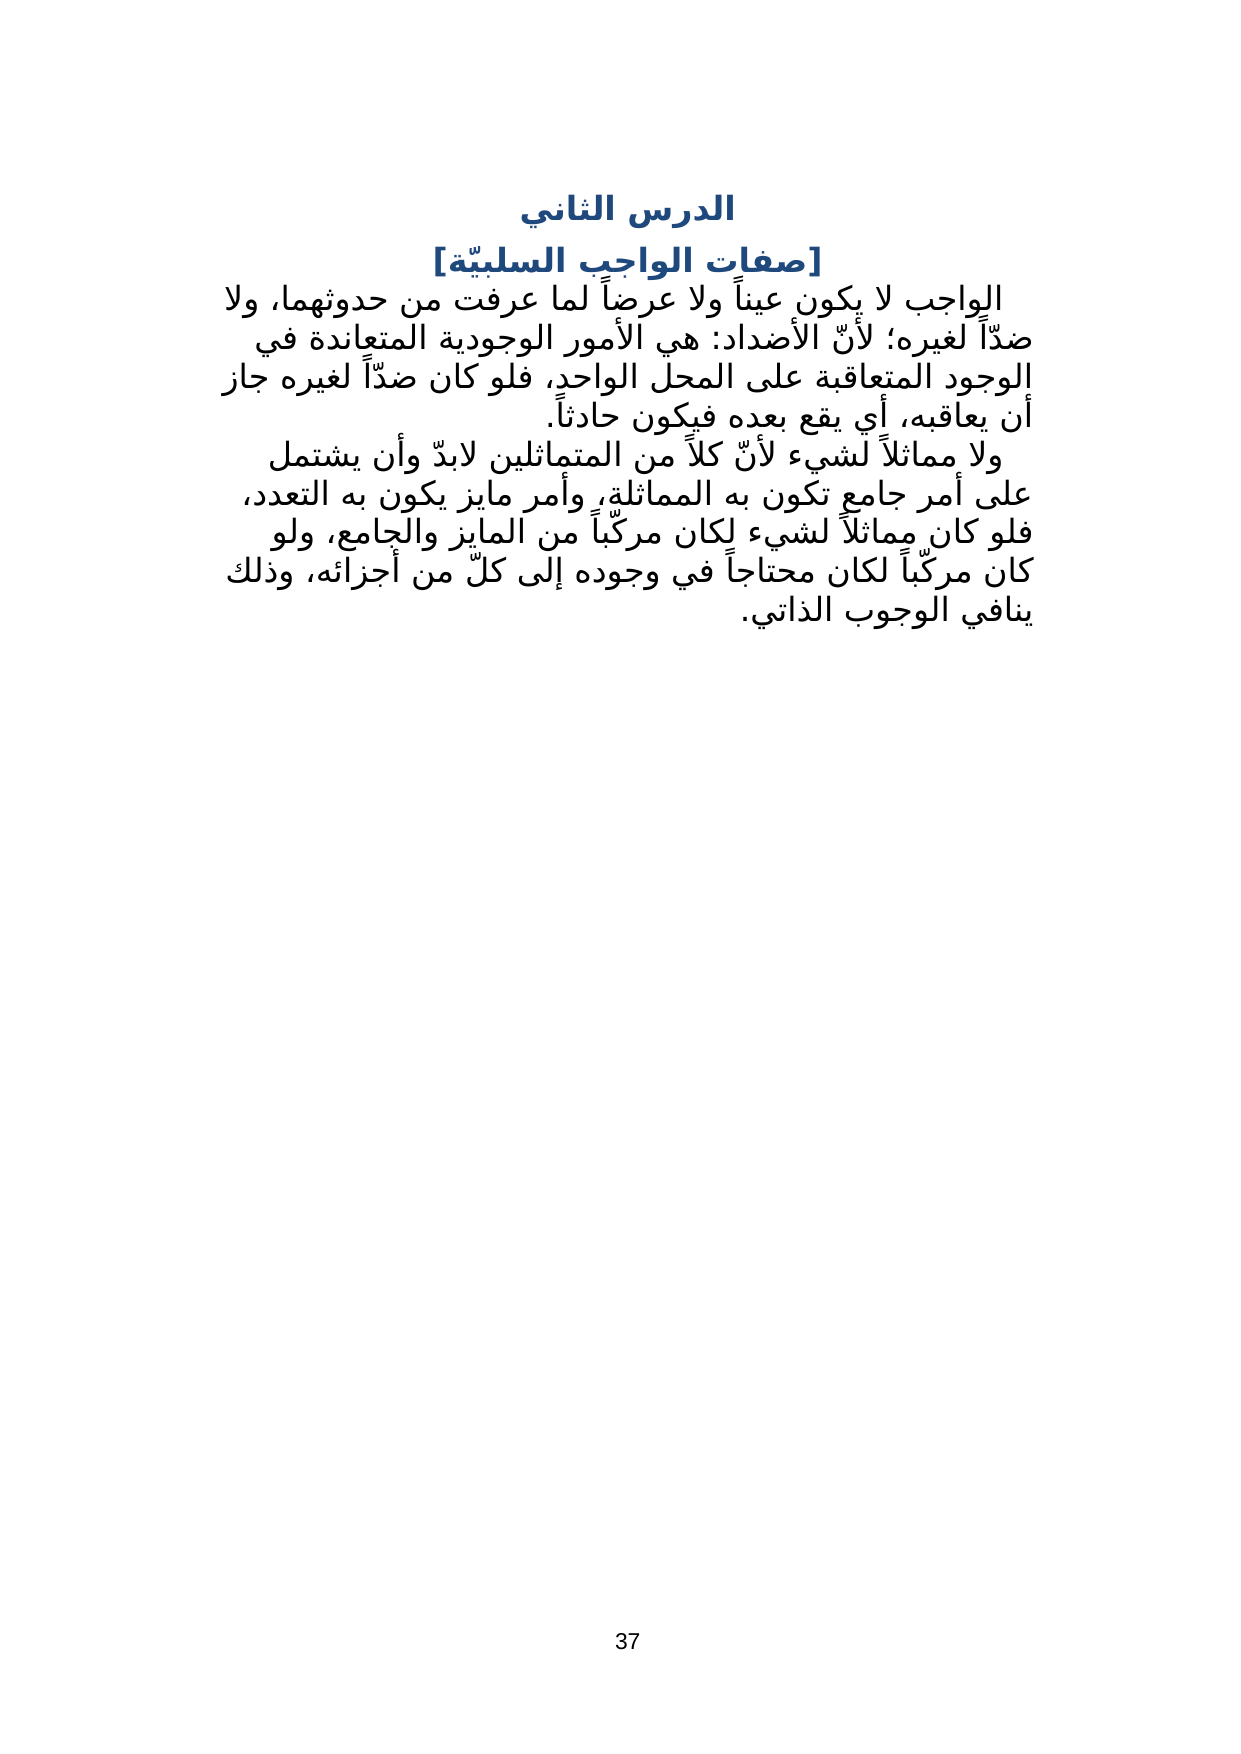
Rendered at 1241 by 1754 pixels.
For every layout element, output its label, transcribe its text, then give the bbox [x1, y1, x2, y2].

subtitle الدرس الثاني [222, 190, 1033, 228]
text الواجب لا يكون عيناً ولا عرضاً لما عرفت من حدوثهما، ولا ضدّاً لغيره؛ لأنّ الأضداد: هي الأمور الوجودية المتعاندة في الوجود المتعاقبة على المحل الواحد، فلو كان ضدّاً لغيره جاز أن يعاقبه، أي يقع بعده فيكون حادثاً. [222, 280, 1033, 435]
text ولا مماثلاً لشيء لأنّ كلاً من المتماثلين لابدّ وأن يشتمل على أمر جامع تكون به المماثلة، وأمر مايز يكون به التعدد، فلو كان مماثلاً لشيء لكان مركّباً من المايز والجامع، ولو كان مركّباً لكان محتاجاً في وجوده إلى كلّ من أجزائه، وذلك ينافي الوجوب الذاتي. [222, 435, 1033, 629]
subtitle [صفات الواجب السلبيّة] [222, 241, 1033, 280]
